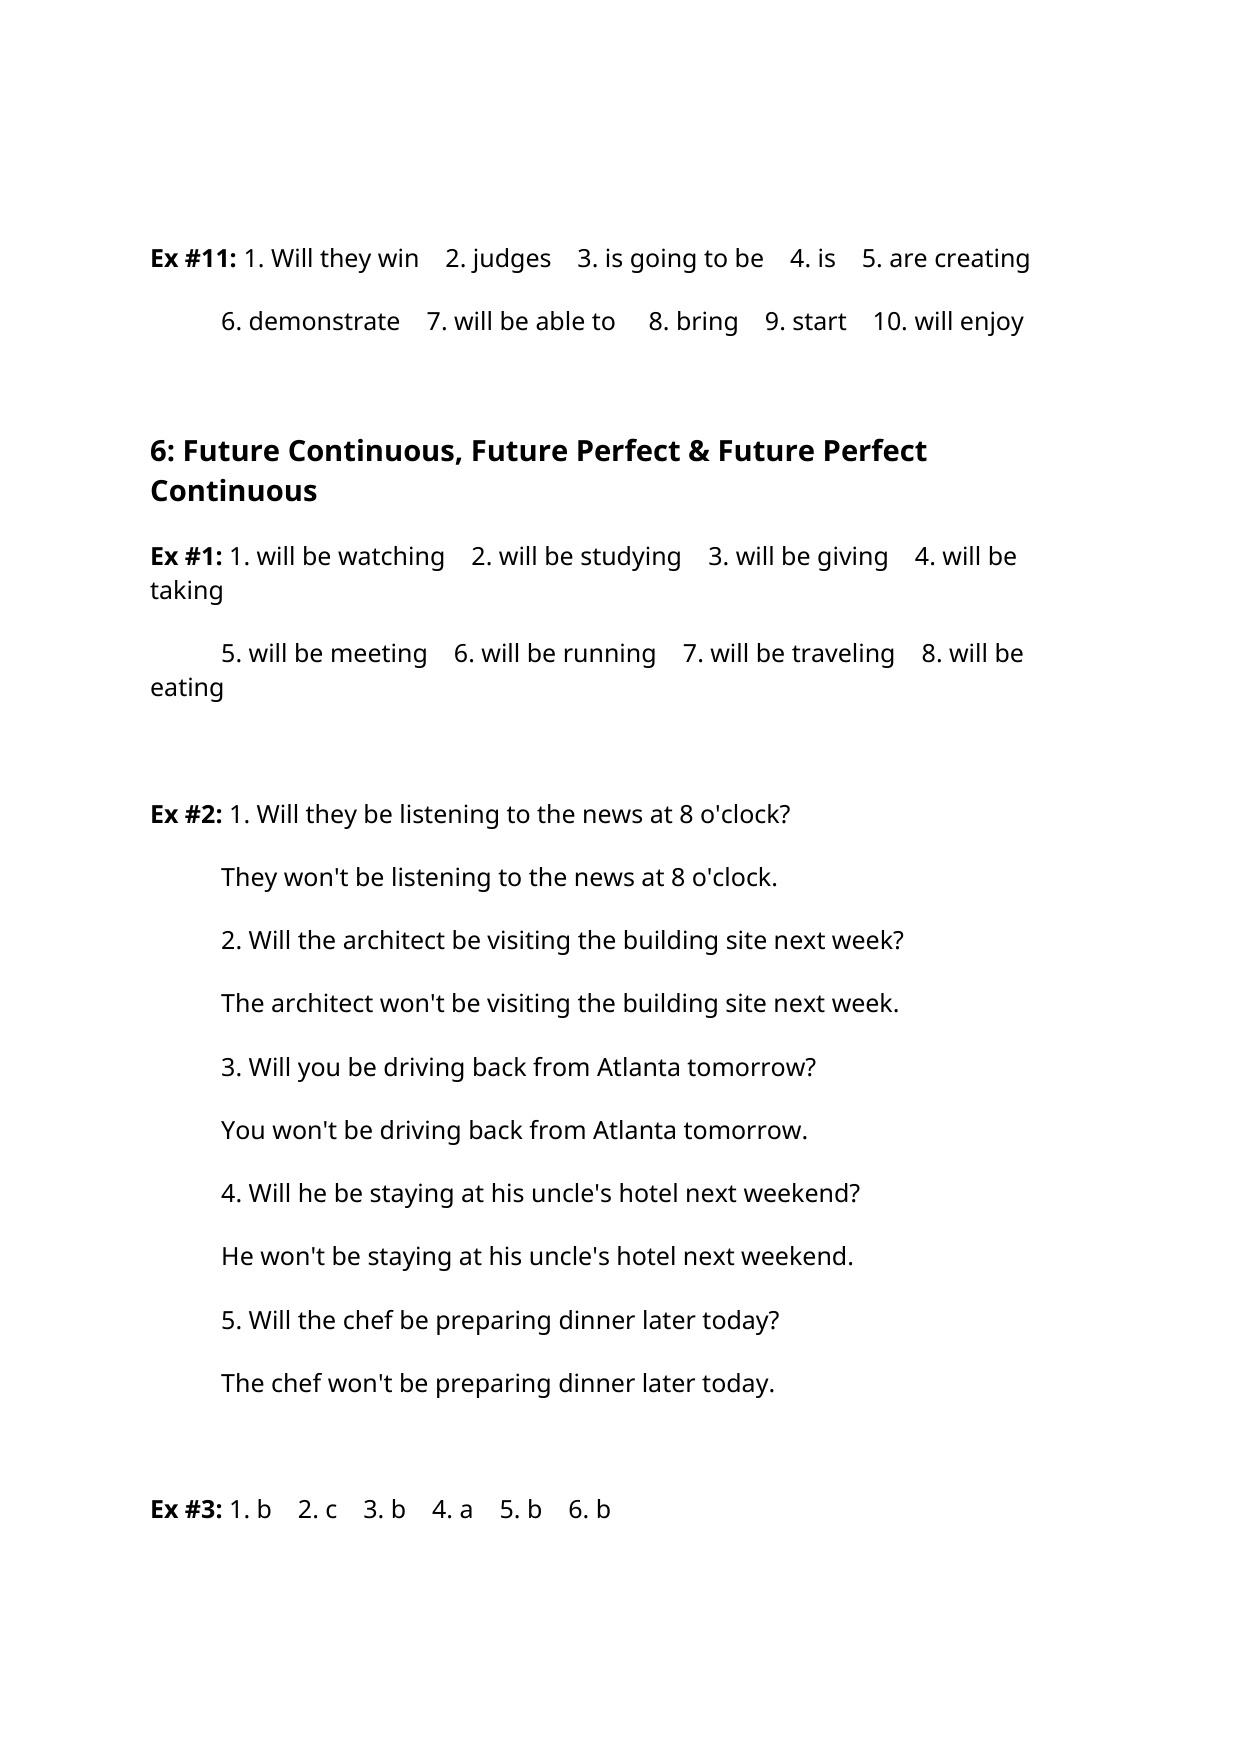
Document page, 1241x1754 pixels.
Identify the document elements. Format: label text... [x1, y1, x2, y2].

text 4. Will he be staying at his uncle's hotel next weekend? [150, 1176, 1090, 1210]
text 2. Will the architect be visiting the building site next week? [150, 923, 1090, 957]
text They won't be listening to the news at 8 o'clock. [150, 860, 1090, 894]
text 5. Will the chef be preparing dinner later today? [150, 1302, 1090, 1336]
text You won't be driving back from Atlanta tomorrow. [150, 1113, 1090, 1147]
text Ex #11: 1. Will they win 2. judges 3. is going to be 4. is 5. are creating [150, 240, 1090, 274]
text 3. Will you be driving back from Atlanta tomorrow? [150, 1049, 1090, 1083]
text The chef won't be preparing dinner later today. [150, 1366, 1090, 1399]
text Ex #1: 1. will be watching 2. will be studying 3. will be giving 4. will be taking [150, 539, 1090, 607]
text He won't be staying at his uncle's hotel next weekend. [150, 1239, 1090, 1273]
text Ex #3: 1. b 2. c 3. b 4. a 5. b 6. b [150, 1492, 1090, 1526]
text 6. demonstrate 7. will be able to 8. bring 9. start 10. will enjoy [150, 304, 1090, 338]
text The architect won't be visiting the building site next week. [150, 986, 1090, 1020]
text 5. will be meeting 6. will be running 7. will be traveling 8. will be eating [150, 636, 1090, 704]
text 6: Future Continuous, Future Perfect & Future Perfect Continuous [150, 430, 1090, 509]
text Ex #2: 1. Will they be listening to the news at 8 o'clock? [150, 796, 1090, 831]
